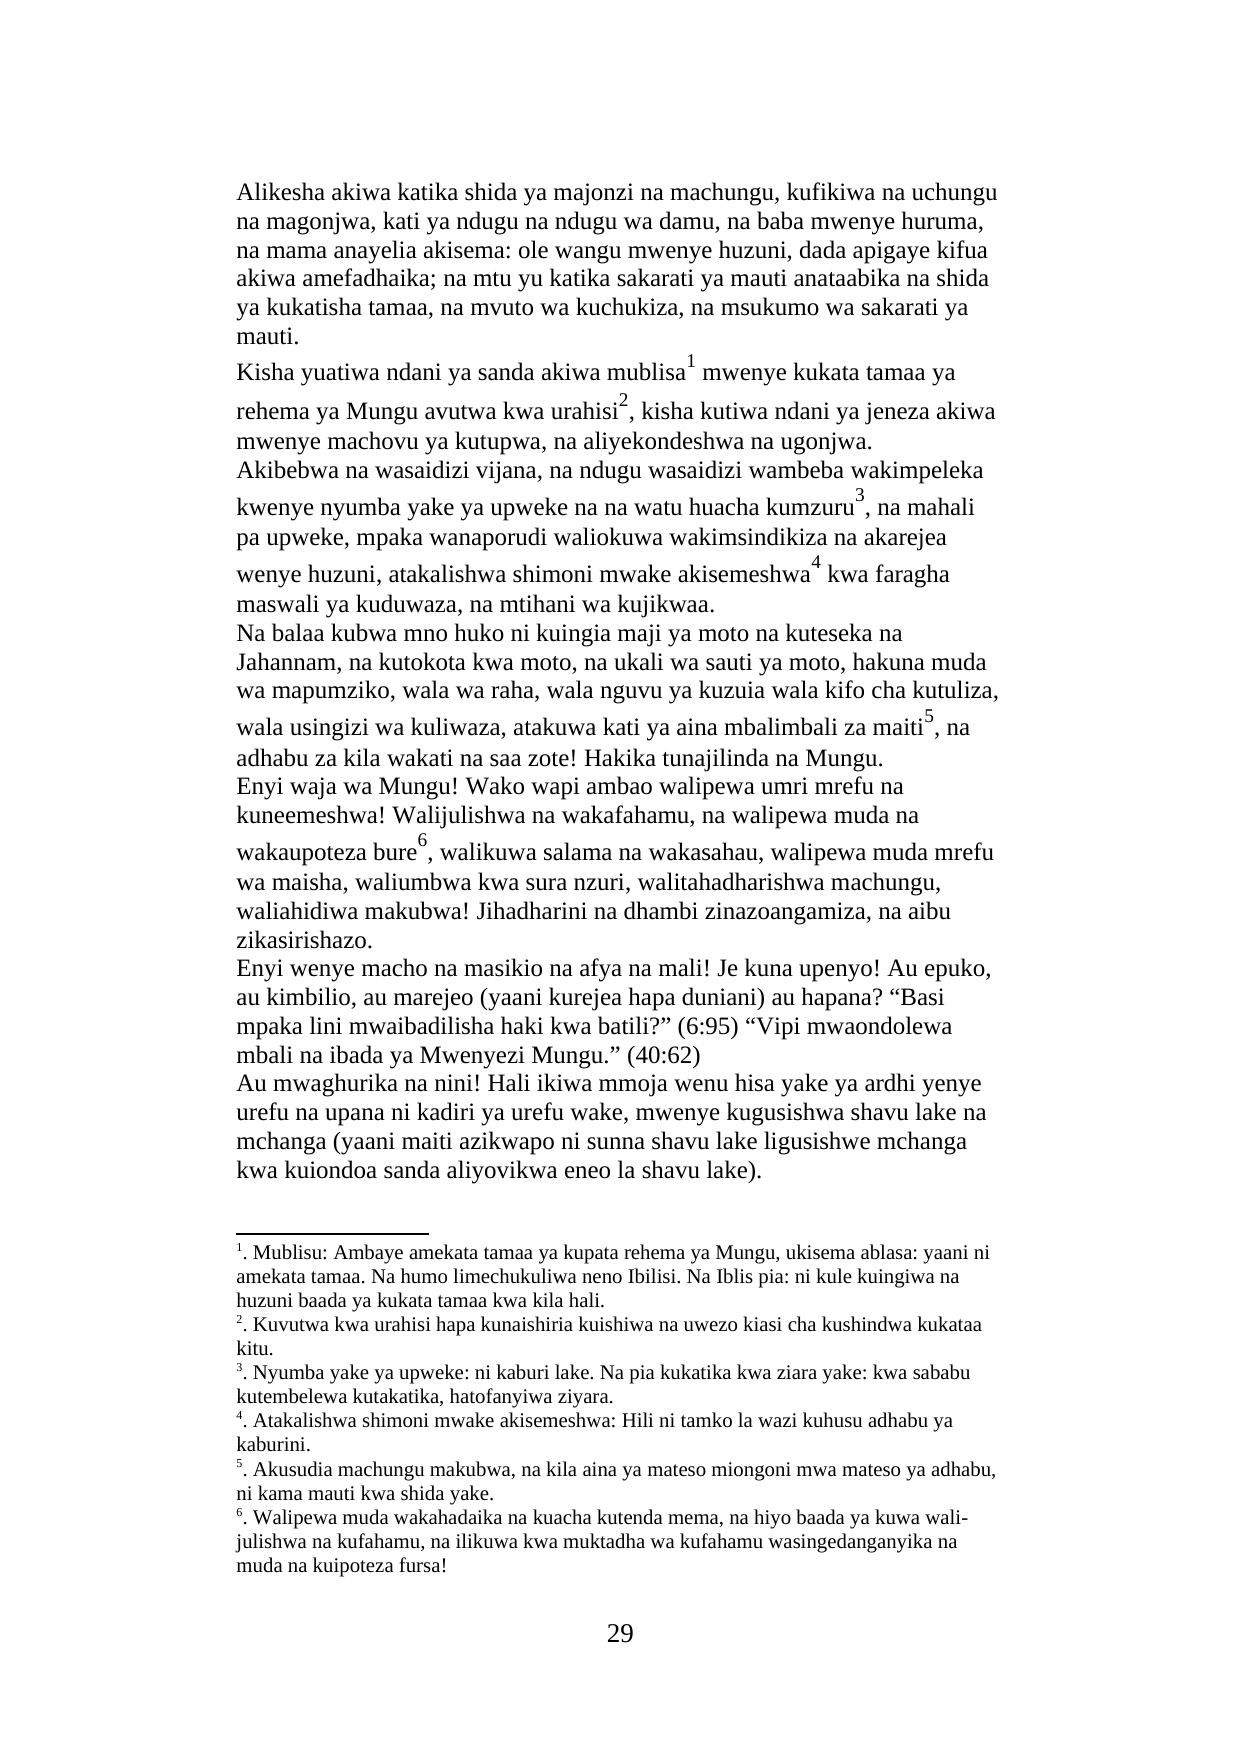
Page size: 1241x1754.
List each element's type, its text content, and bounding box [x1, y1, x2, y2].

text Akibebwa na wasaidizi vijana, na ndugu wasaidizi wambeba wakimpeleka kwenye nyumba yake ya upweke na na watu huacha kumzuru, na mahali pa upweke, mpaka wanaporudi waliokuwa wakimsindikiza na akarejea wenye huzuni, atakalishwa shimoni mwake akisemeshwa kwa faragha maswali ya kuduwaza, na mtihani wa kujikwaa. [236, 455, 1004, 618]
text Enyi waja wa Mungu! Wako wapi ambao walipewa umri mrefu na kuneemeshwa! Walijulishwa na wakafahamu, na walipewa muda na wakaupoteza bure, walikuwa salama na wakasahau, walipewa muda mrefu wa maisha, waliumbwa kwa sura nzuri, walitahadharishwa machungu, waliahidiwa makubwa! Jihadharini na dhambi zinazoangamiza, na aibu zikasirishazo. [236, 771, 1004, 953]
text Na balaa kubwa mno huko ni kuingia maji ya moto na kuteseka na Jahannam, na kutokota kwa moto, na ukali wa sauti ya moto, hakuna muda wa mapumziko, wala wa raha, wala nguvu ya kuzuia wala kifo cha kutuliza, wala usingizi wa kuliwaza, atakuwa kati ya aina mbalimbali za maiti, na adhabu za kila wakati na saa zote! Hakika tunajilinda na Mungu. [236, 618, 1004, 771]
text Kisha yuatiwa ndani ya sanda akiwa mublisa mwenye kukata tamaa ya rehema ya Mungu avutwa kwa urahisi, kisha kutiwa ndani ya jeneza akiwa mwenye machovu ya kutupwa, na aliyekondeshwa na ugonjwa. [236, 350, 1004, 455]
text Au mwaghurika na nini! Hali ikiwa mmoja wenu hisa yake ya ardhi yenye urefu na upana ni kadiri ya urefu wake, mwenye kugusishwa shavu lake na mchanga (yaani maiti azikwapo ni sunna shavu lake ligusishwe mchanga kwa kuiondoa sanda aliyovikwa eneo la shavu lake). [236, 1068, 1004, 1183]
text Enyi wenye macho na masikio na afya na mali! Je kuna upenyo! Au epuko, au kimbilio, au marejeo (yaani kurejea hapa duniani) au hapana? “Basi mpaka lini mwaibadilisha haki kwa batili?” (6:95) “Vipi mwaondolewa mbali na ibada ya Mwenyezi Mungu.” (40:62) [236, 953, 1004, 1068]
text Alikesha akiwa katika shida ya majonzi na machungu, kufikiwa na uchungu na magonjwa, kati ya ndugu na ndugu wa damu, na baba mwenye huruma, na mama anayelia akisema: ole wangu mwenye huzuni, dada apigaye kifua akiwa amefadhaika; na mtu yu katika sakarati ya mauti anataabika na shida ya kukatisha tamaa, na mvuto wa kuchukiza, na msukumo wa sakarati ya mauti. [236, 177, 1004, 350]
